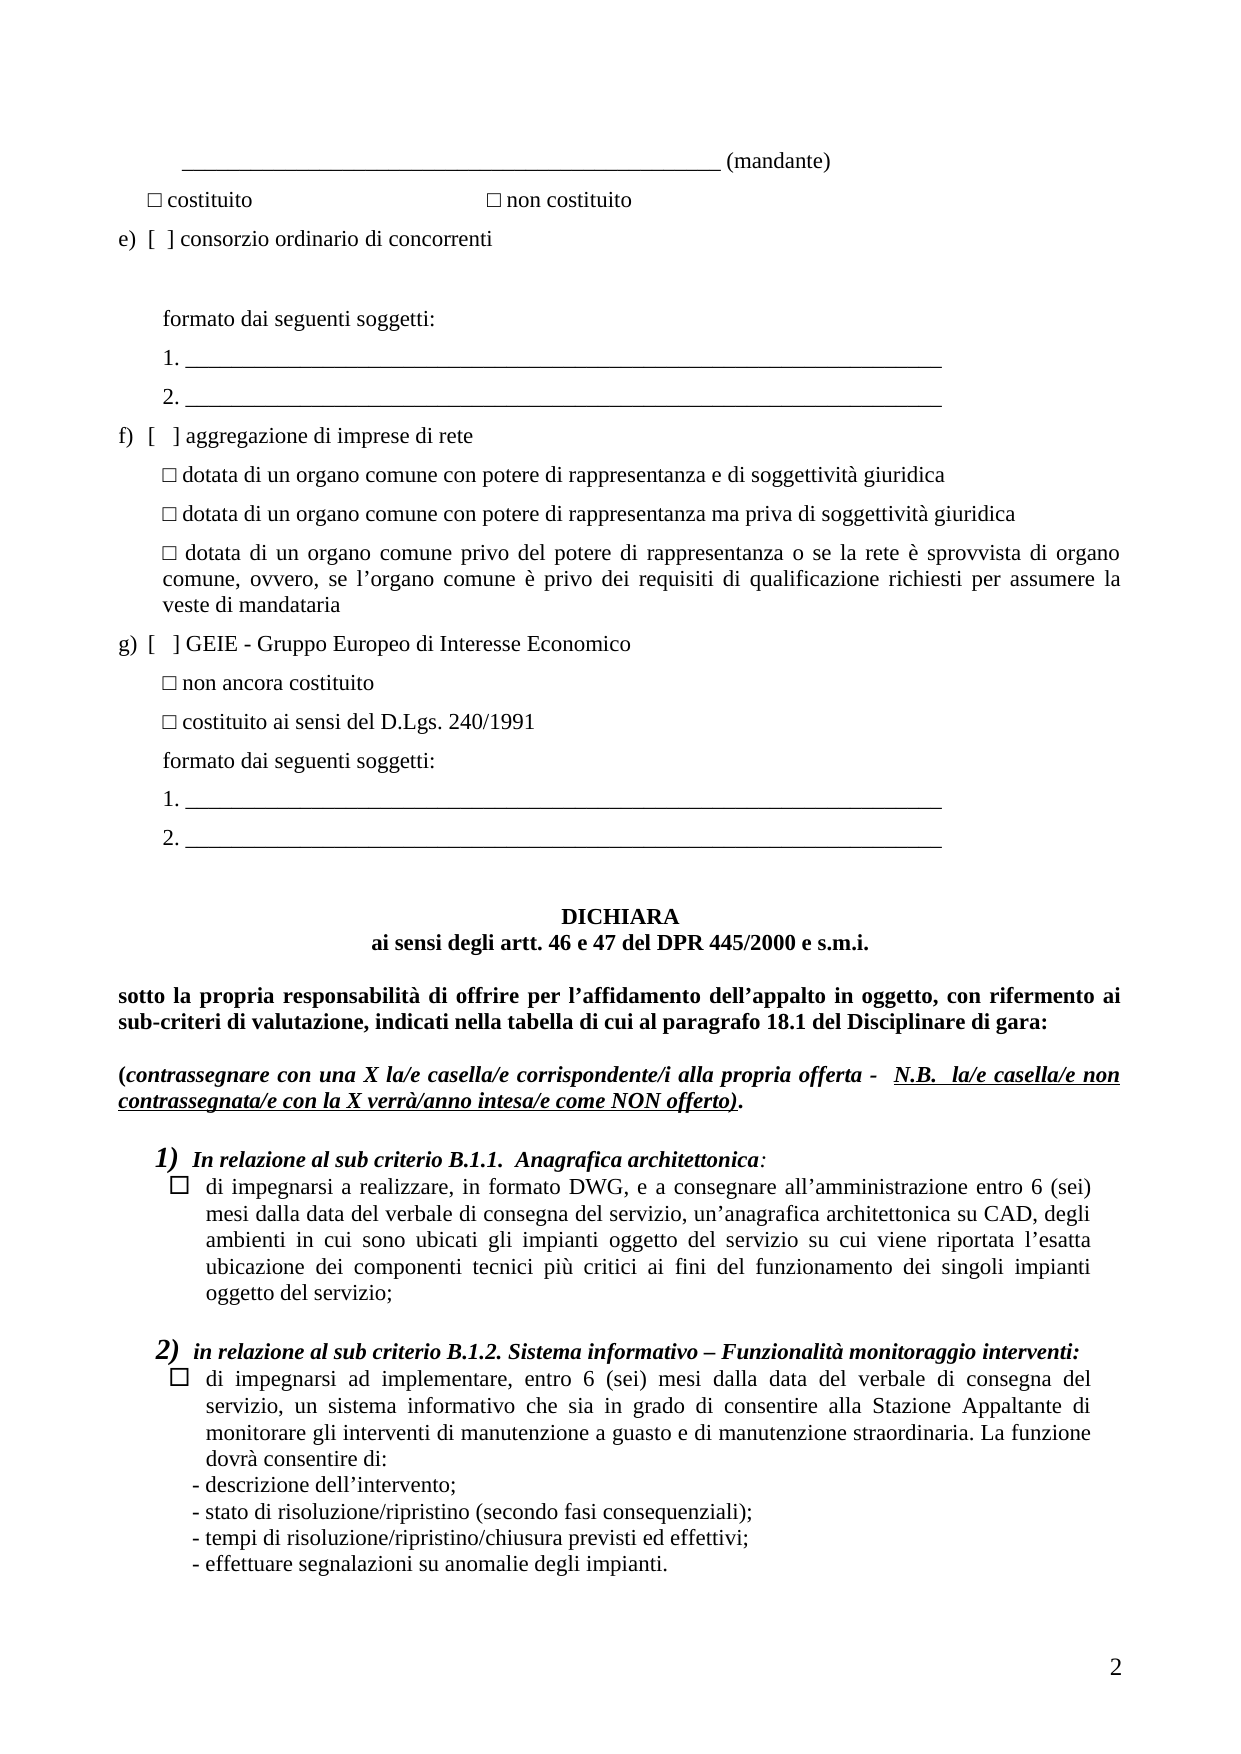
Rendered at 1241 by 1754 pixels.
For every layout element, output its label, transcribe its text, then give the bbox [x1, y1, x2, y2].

text □ costituito ai sensi del D.Lgs. 240/1991 [162, 708, 1122, 734]
text □ non ancora costituito [162, 669, 1122, 695]
text □ dotata di un organo comune con potere di rappresentanza ma priva di soggettività giuridica [162, 500, 1122, 526]
text (contrassegnare con una X la/e casella/e corrispondente/i alla propria offerta - N.B. la/e casella/e non contrassegnata/e con la X verrà/anno intesa/e come NON offerto). [118, 1061, 1122, 1113]
text 2. __________________________________________________________________ [162, 824, 1122, 851]
text formato dai seguenti soggetti: [162, 305, 1122, 332]
text □ dotata di un organo comune con potere di rappresentanza e di soggettività giuridica [162, 461, 1122, 487]
list [ ] consorzio ordinario di concorrenti [118, 225, 1107, 252]
list in relazione al sub criterio B.1.2. Sistema informativo – Funzionalità monitoraggio interventi: [156, 1332, 1093, 1366]
text ai sensi degli artt. 46 e 47 del DPR 445/2000 e s.m.i. [118, 929, 1122, 955]
list [ ] GEIE - Gruppo Europeo di Interesse Economico [118, 630, 1122, 656]
text 2. __________________________________________________________________ [162, 383, 1122, 409]
list - effettuare segnalazioni su anomalie degli impianti. [162, 1550, 1122, 1577]
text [148, 148, 1122, 174]
list di impegnarsi ad implementare, entro 6 (sei) mesi dalla data del verbale di consegna del servizio, un sistema informativo che sia in grado di consentire alla Stazione Appaltante di monitorare gli interventi di manutenzione a guasto e di manutenzione straordinaria. La funzione dovrà consentire di: [168, 1366, 1093, 1471]
text 1. __________________________________________________________________ [162, 344, 1122, 371]
text 1. __________________________________________________________________ [162, 786, 1122, 812]
text sotto la propria responsabilità di offrire per l’affidamento dell’appalto in oggetto, con rifermento ai sub-criteri di valutazione, indicati nella tabella di cui al paragrafo 18.1 del Disciplinare di gara: [118, 982, 1122, 1034]
text □ costituito □ non costituito [148, 186, 1122, 213]
text - stato di risoluzione/ripristino (secondo fasi consequenziali); [162, 1498, 1093, 1524]
text - tempi di risoluzione/ripristino/chiusura previsti ed effettivi; [162, 1524, 1122, 1550]
text - descrizione dell’intervento; [162, 1471, 1093, 1498]
text □ dotata di un organo comune privo del potere di rappresentanza o se la rete è sprovvista di organo comune, ovvero, se l’organo comune è privo dei requisiti di qualificazione richiesti per assumere la veste di mandataria [162, 538, 1122, 618]
text formato dai seguenti soggetti: [162, 747, 1122, 773]
list di impegnarsi a realizzare, in formato DWG, e a consegnare all’amministrazione entro 6 (sei) mesi dalla data del verbale di consegna del servizio, un’anagrafica architettonica su CAD, degli ambienti in cui sono ubicati gli impianti oggetto del servizio su cui viene riportata l’esatta ubicazione dei componenti tecnici più critici ai fini del funzionamento dei singoli impianti oggetto del servizio; [168, 1173, 1093, 1306]
list [ ] aggregazione di imprese di rete [118, 422, 1122, 448]
list In relazione al sub criterio B.1.1. Anagrafica architettonica: [154, 1140, 1093, 1173]
text DICHIARA [118, 903, 1122, 929]
